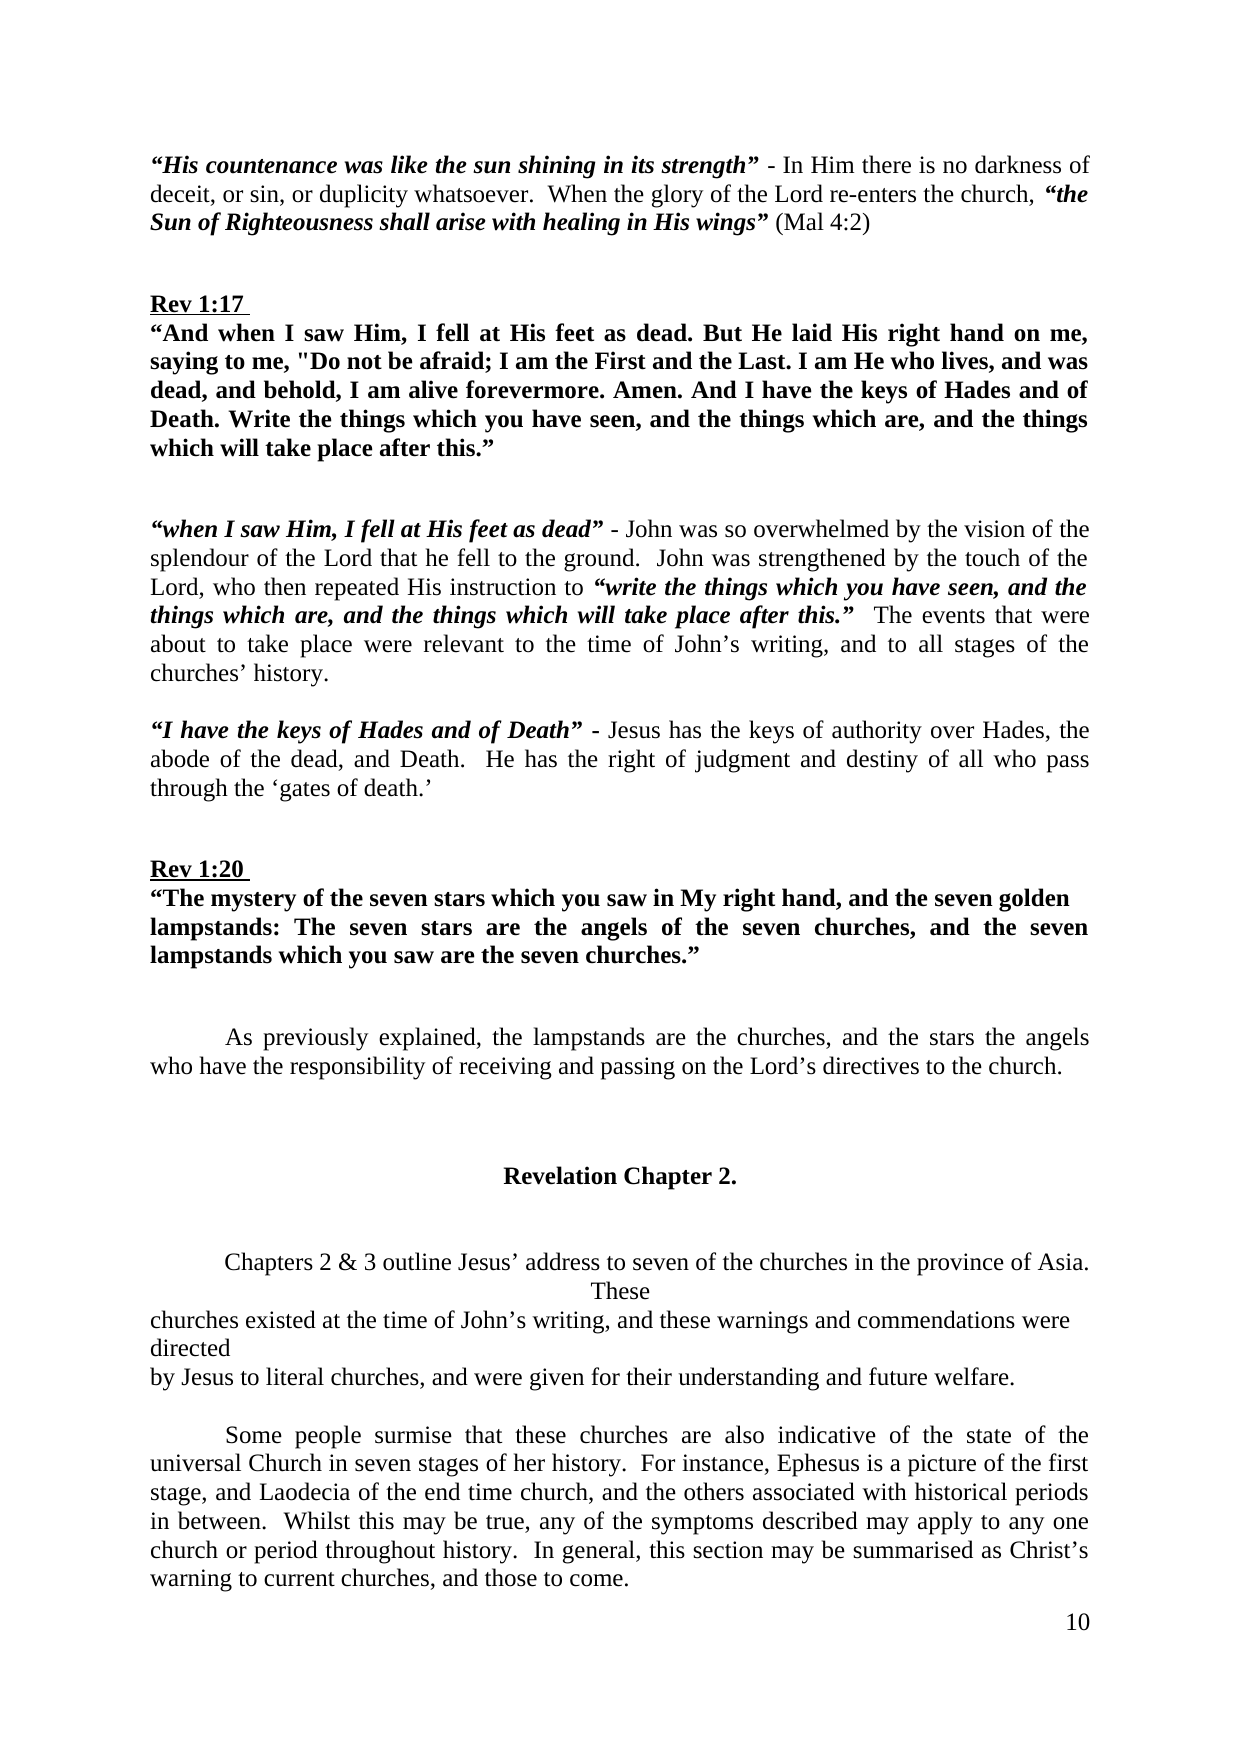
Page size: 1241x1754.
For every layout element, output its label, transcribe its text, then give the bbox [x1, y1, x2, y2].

text Revelation Chapter 2. [150, 1161, 1090, 1190]
text “The mystery of the seven stars which you saw in My right hand, and the seven golden [150, 883, 1090, 912]
text Chapters 2 & 3 outline Jesus’ address to seven of the churches in the province of Asia. These [150, 1247, 1090, 1305]
text “And when I saw Him, I fell at His feet as dead. But He laid His right hand on me, saying to me, "Do not be afraid; I am the First and the Last. I am He who lives, and was dead, and behold, I am alive forevermore. Amen. And I have the keys of Hades and of Death. Write the things which you have seen, and the things which are, and the things which will take place after this.” [150, 318, 1090, 461]
text Rev 1:17 [150, 289, 1090, 318]
text “when I saw Him, I fell at His feet as dead” - John was so overwhelmed by the vision of the splendour of the Lord that he fell to the ground. John was strengthened by the touch of the Lord, who then repeated His instruction to “write the things which you have seen, and the things which are, and the things which will take place after this.” The events that were about to take place were relevant to the time of John’s writing, and to all stages of the churches’ history. [150, 514, 1090, 687]
text lampstands: The seven stars are the angels of the seven churches, and the seven lampstands which you saw are the seven churches.” [150, 912, 1090, 969]
text Some people surmise that these churches are also indicative of the state of the universal Church in seven stages of her history. For instance, Ephesus is a picture of the first stage, and Laodecia of the end time church, and the others associated with historical periods in between. Whilst this may be true, any of the symptoms described may apply to any one church or period throughout history. In general, this section may be summarised as Christ’s warning to current churches, and those to come. [150, 1420, 1090, 1592]
text Rev 1:20 [150, 854, 1090, 883]
text “I have the keys of Hades and of Death” - Jesus has the keys of authority over Hades, the abode of the dead, and Death. He has the right of judgment and destiny of all who pass through the ‘gates of death.’ [150, 715, 1090, 802]
text by Jesus to literal churches, and were given for their understanding and future welfare. [150, 1362, 1090, 1391]
text “His countenance was like the sun shining in its strength” - In Him there is no darkness of deceit, or sin, or duplicity whatsoever. When the glory of the Lord re-enters the church, “the Sun of Righteousness shall arise with healing in His wings” (Mal 4:2) [150, 150, 1090, 236]
text churches existed at the time of John’s writing, and these warnings and commendations were directed [150, 1305, 1090, 1362]
text As previously explained, the lampstands are the churches, and the stars the angels who have the responsibility of receiving and passing on the Lord’s directives to the church. [150, 1022, 1090, 1079]
